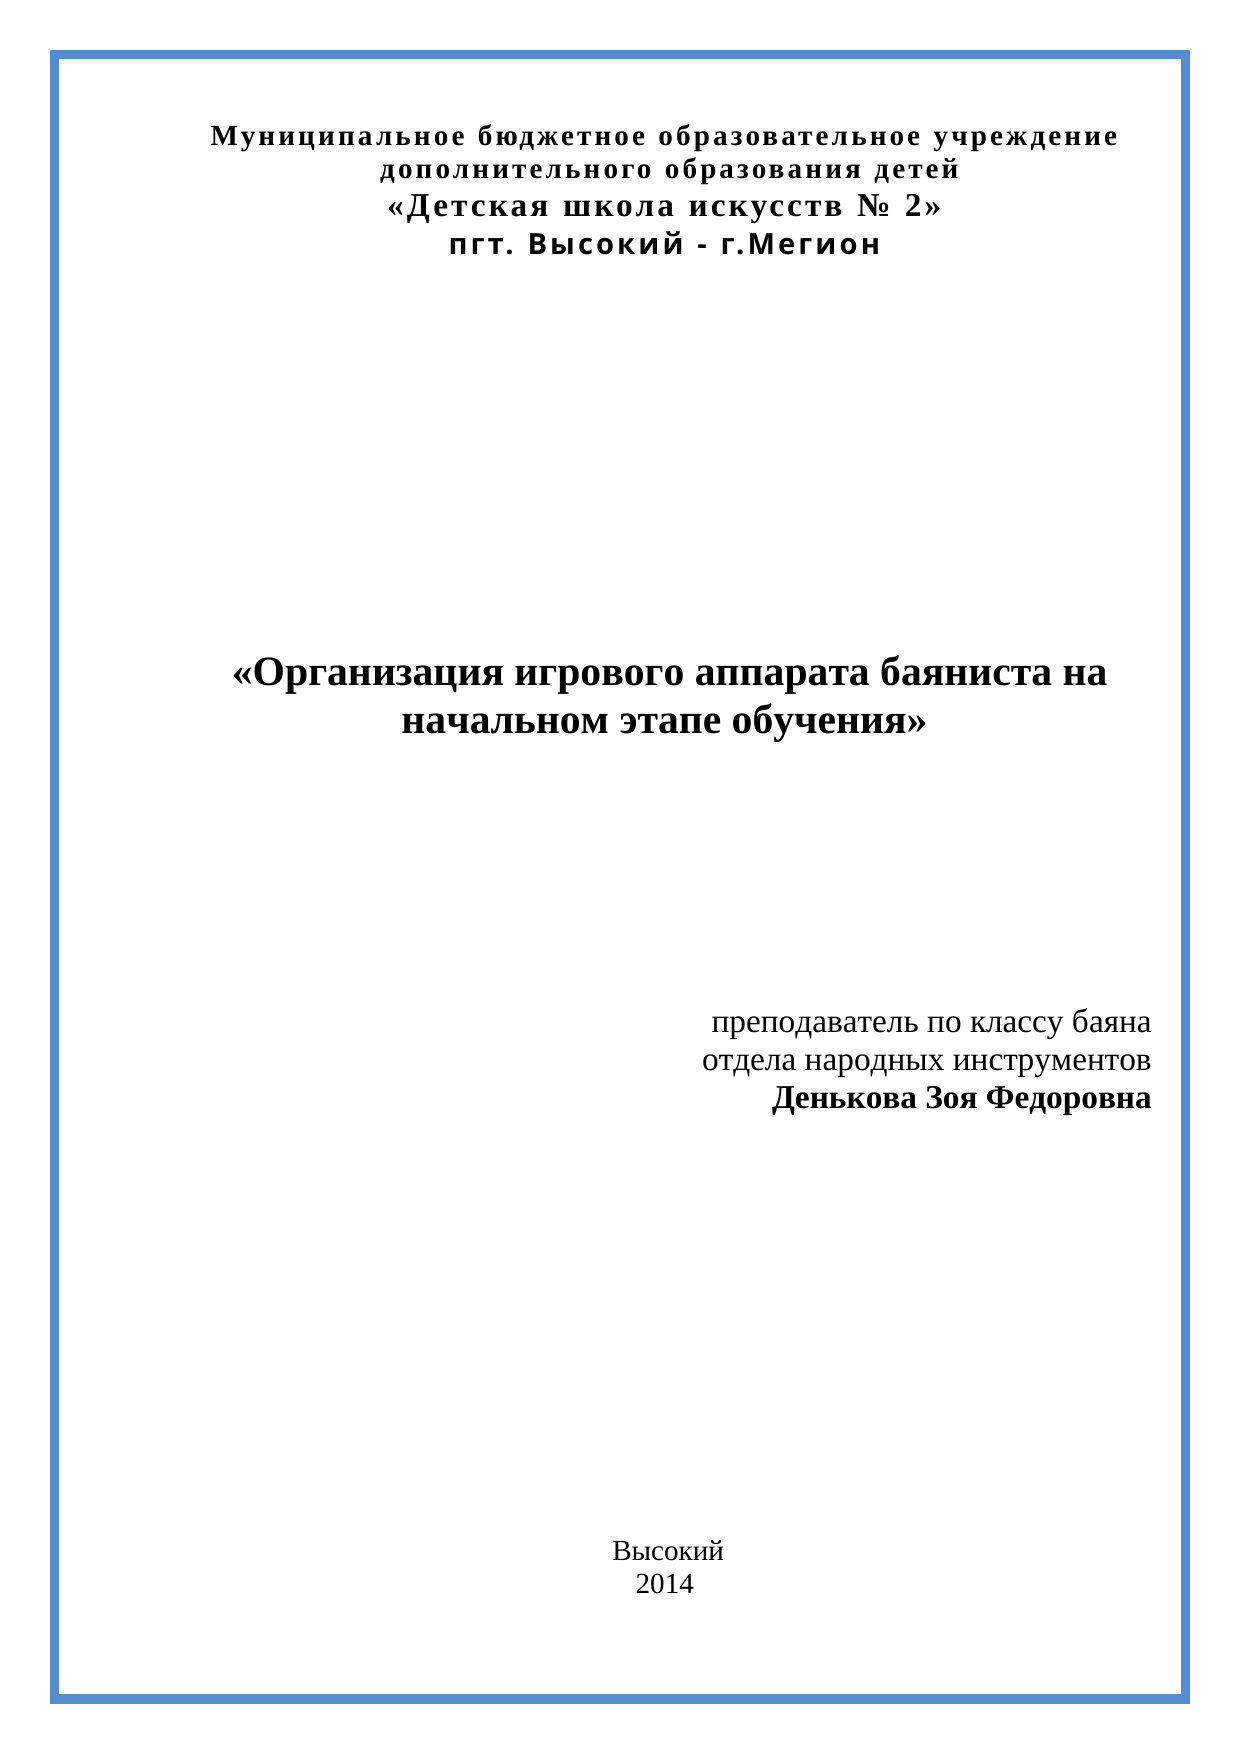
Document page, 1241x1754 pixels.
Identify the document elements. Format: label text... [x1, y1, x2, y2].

text пгт. Высокий - г.Мегион [177, 223, 1152, 263]
text Муниципальное бюджетное образовательное учреждение [177, 118, 1152, 152]
text «Организация игрового аппарата баяниста на начальном этапе обучения» [177, 646, 1152, 742]
text 2014 [177, 1566, 1152, 1600]
text «Детская школа искусств № 2» [177, 185, 1152, 223]
text отдела народных инструментов [177, 1039, 1152, 1078]
text преподаватель по классу баяна [177, 1001, 1152, 1039]
text дополнительного образования детей [177, 152, 1152, 185]
text Высокий [177, 1533, 1152, 1566]
text Денькова Зоя Федоровна [177, 1078, 1152, 1116]
